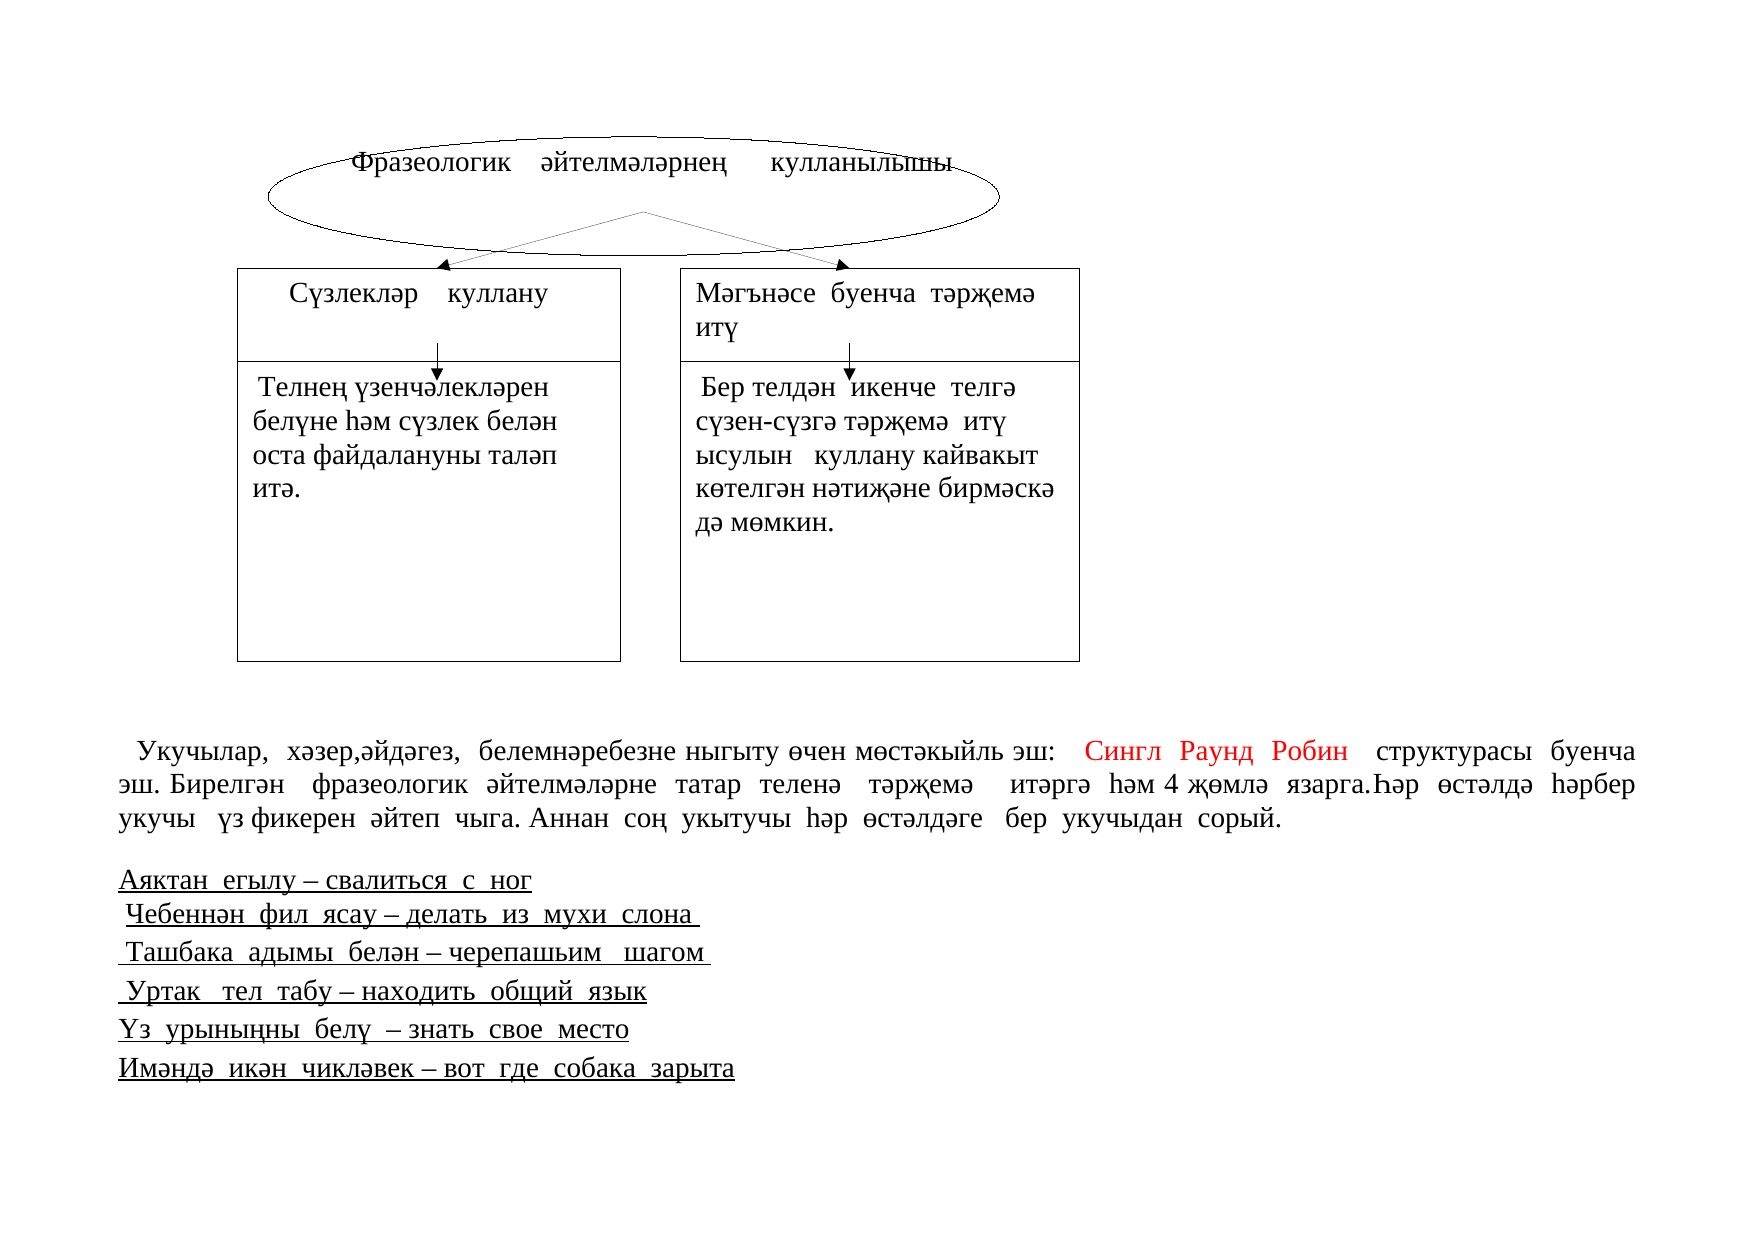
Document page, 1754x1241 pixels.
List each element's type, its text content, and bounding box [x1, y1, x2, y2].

text Укучылар, хәзер,әйдәгез, белемнәребезне ныгыту өчен мөстәкыйль эш: Сингл Раунд Робин структурасы буенча эш. Бирелгән фразеологик әйтелмәләрне татар теленә тәрҗемә итәргә һәм 4 җөмлә язарга.Һәр өстәлдә һәрбер укучы үз фикерен әйтеп чыга. Аннан соң укытучы һәр өстәлдәге бер укучыдан сорый. [118, 733, 1636, 834]
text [118, 896, 1636, 1084]
text Аяктан егылу – свалиться с ног [118, 862, 1636, 896]
